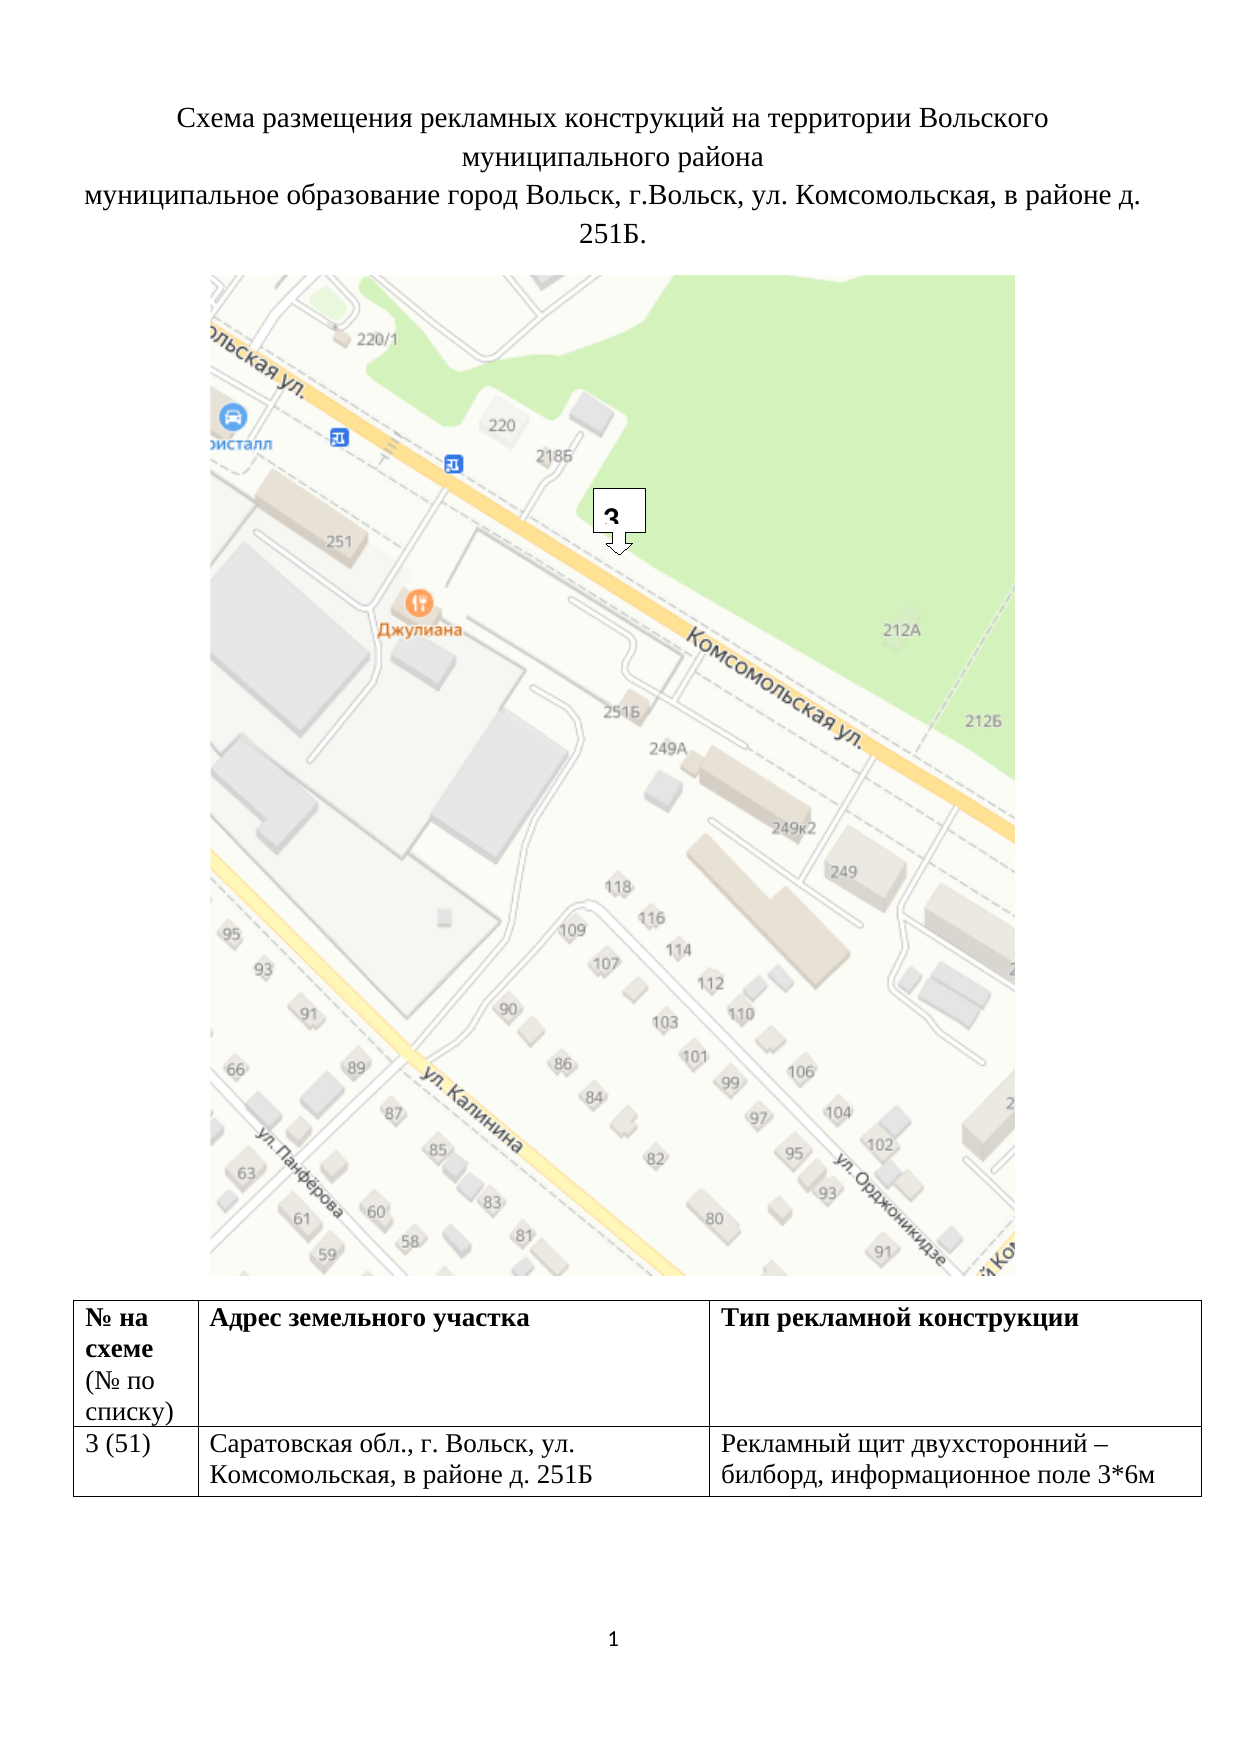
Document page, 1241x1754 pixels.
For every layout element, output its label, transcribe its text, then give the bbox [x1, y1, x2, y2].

picture [210, 275, 1015, 1276]
table_header № на схеме (№ по списку) [74, 1301, 198, 1426]
text муниципальное образование город Вольск, г.Вольск, ул. Комсомольская, в районе д. 251Б. [74, 177, 1152, 249]
table_header Адрес земельного участка [199, 1301, 709, 1426]
text Схема размещения рекламных конструкций на территории Вольского муниципального района [74, 100, 1152, 172]
table_cell 3 (51) [74, 1427, 198, 1496]
table_header Тип рекламной конструкции [710, 1301, 1201, 1426]
table_cell Рекламный щит двухсторонний – билборд, информационное поле 3*6м [710, 1427, 1201, 1496]
table_cell Саратовская обл., г. Вольск, ул. Комсомольская, в районе д. 251Б [199, 1427, 709, 1496]
